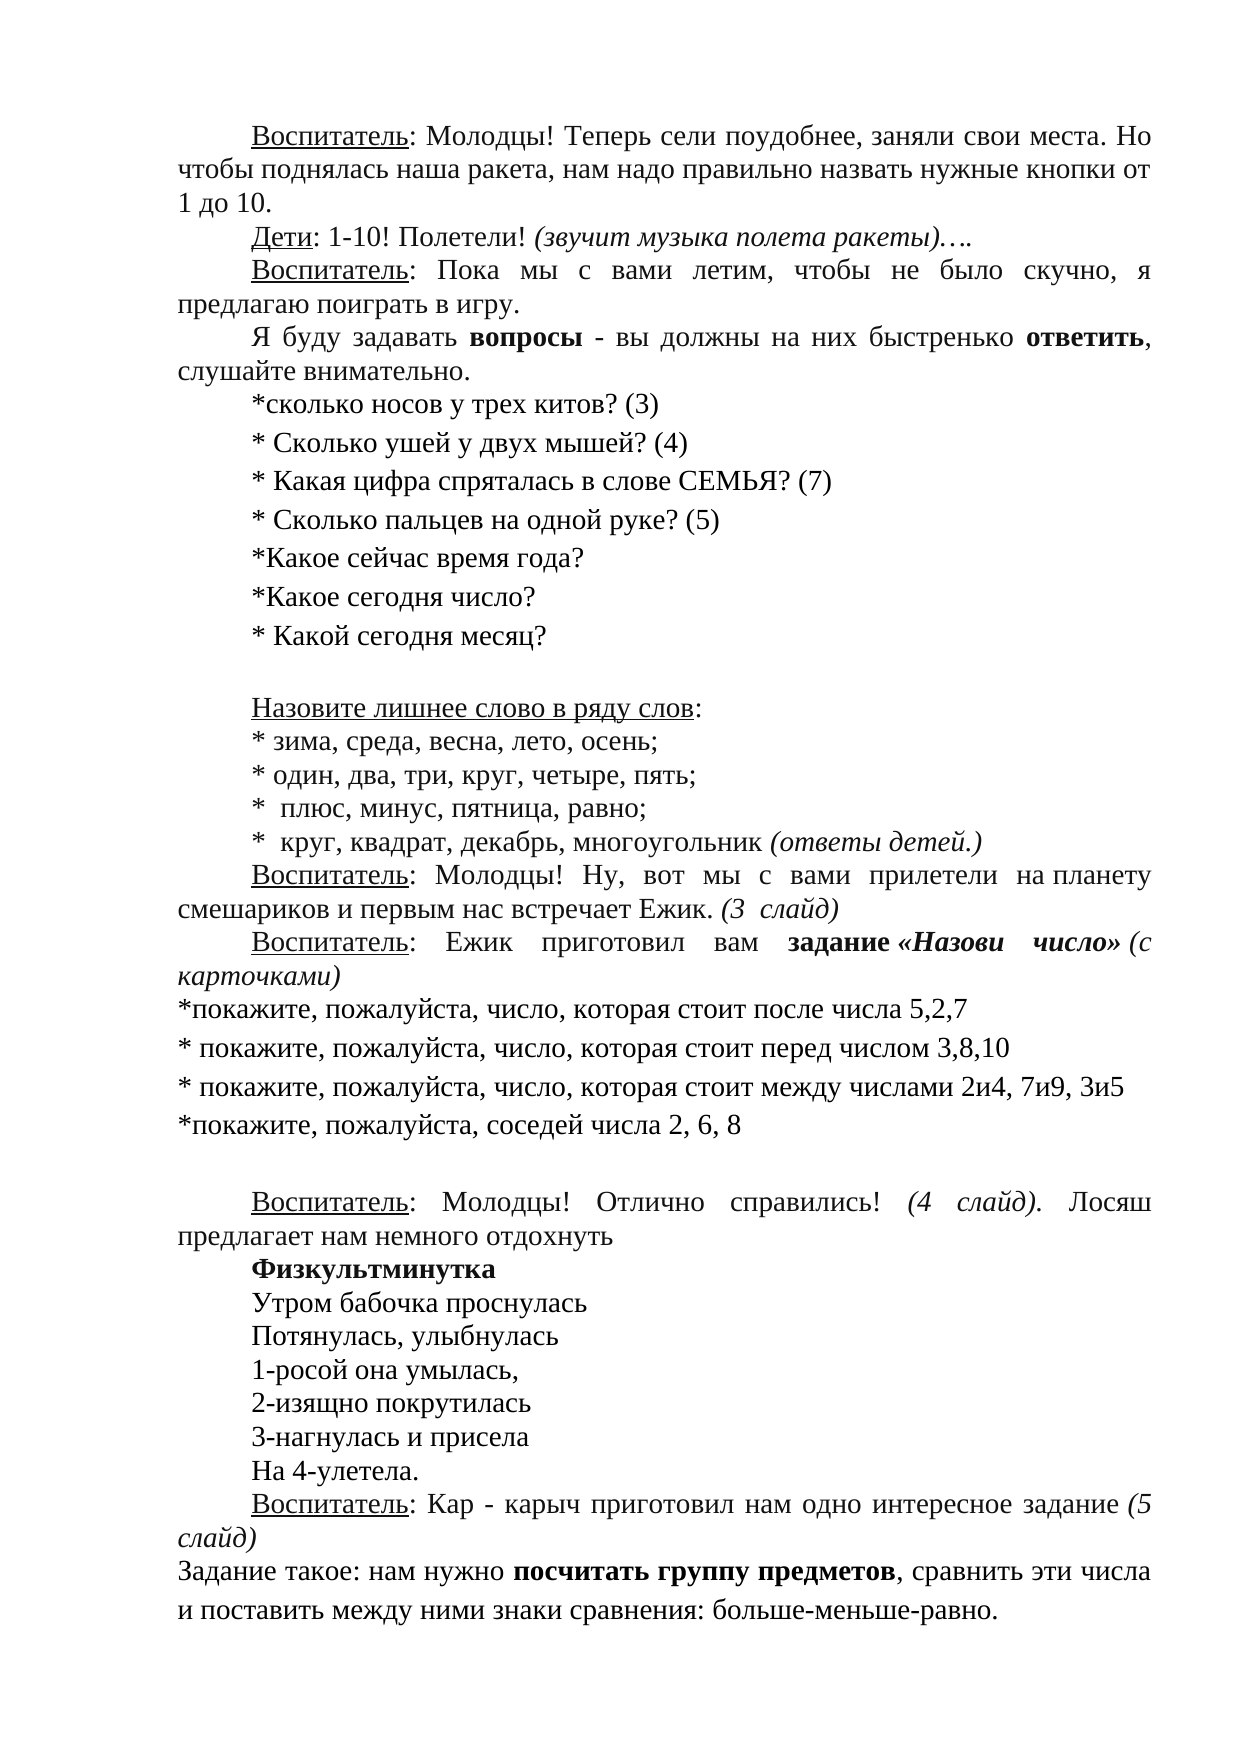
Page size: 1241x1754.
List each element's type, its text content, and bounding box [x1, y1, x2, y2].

text Дети: 1-10! Полетели! (звучит музыка полета ракеты)…. [177, 219, 1152, 252]
text * покажите, пожалуйста, число, которая стоит перед числом 3,8,10 [177, 1030, 1152, 1064]
text *покажите, пожалуйста, число, которая стоит после числа 5,2,7 [177, 992, 1152, 1025]
text 1-росой она умылась, [177, 1352, 1152, 1386]
text * круг, квадрат, декабрь, многоугольник (ответы детей.) [177, 824, 1152, 857]
text Физкультминутка [177, 1251, 1152, 1285]
text 3-нагнулась и присела [177, 1419, 1152, 1453]
text Задание такое: нам нужно посчитать группу предметов, сравнить эти числа и поставить между ними знаки сравнения: больше-меньше-равно. [177, 1553, 1152, 1625]
text На 4-улетела. [177, 1453, 1152, 1486]
text *Какое сегодня число? [177, 579, 1152, 613]
text Потянулась, улыбнулась [177, 1318, 1152, 1352]
text *сколько носов у трех китов? (3) [177, 386, 1152, 420]
text * покажите, пожалуйста, число, которая стоит между числами 2и4, 7и9, 3и5 [177, 1069, 1152, 1102]
text Воспитатель: Кар - карыч приготовил нам одно интересное задание (5 слайд) [177, 1486, 1152, 1553]
text Воспитатель: Пока мы с вами летим, чтобы не было скучно, я предлагаю поиграть в игру. [177, 252, 1152, 319]
text Воспитатель: Молодцы! Отлично справились! (4 слайд). Лосяш предлагает нам немного отдохнуть [177, 1184, 1152, 1251]
text *Какое сейчас время года? [177, 541, 1152, 574]
text *покажите, пожалуйста, соседей числа 2, 6, 8 [177, 1107, 1152, 1141]
text * плюс, минус, пятница, равно; [177, 790, 1152, 824]
text Я буду задавать вопросы - вы должны на них быстренько ответить, слушайте внимательно. [177, 319, 1152, 386]
text * зима, среда, весна, лето, осень; [177, 723, 1152, 757]
text 2-изящно покрутилась [177, 1386, 1152, 1419]
text * Сколько ушей у двух мышей? (4) [177, 425, 1152, 458]
text Воспитатель: Молодцы! Теперь сели поудобнее, заняли свои места. Но чтобы поднялась наша ракета, нам надо правильно назвать нужные кнопки от 1 до 10. [177, 118, 1152, 219]
text Утром бабочка проснулась [177, 1285, 1152, 1318]
text * Какой сегодня месяц? [177, 618, 1152, 651]
text * один, два, три, круг, четыре, пять; [177, 757, 1152, 790]
text Воспитатель: Ежик приготовил вам задание «Назови число» (с карточками) [177, 924, 1152, 992]
text Воспитатель: Молодцы! Ну, вот мы с вами прилетели на планету смешариков и первым нас встречает Ежик. (3 слайд) [177, 857, 1152, 924]
text Назовите лишнее слово в ряду слов: [177, 690, 1152, 723]
text * Какая цифра спряталась в слове СЕМЬЯ? (7) [177, 463, 1152, 497]
text * Сколько пальцев на одной руке? (5) [177, 502, 1152, 536]
